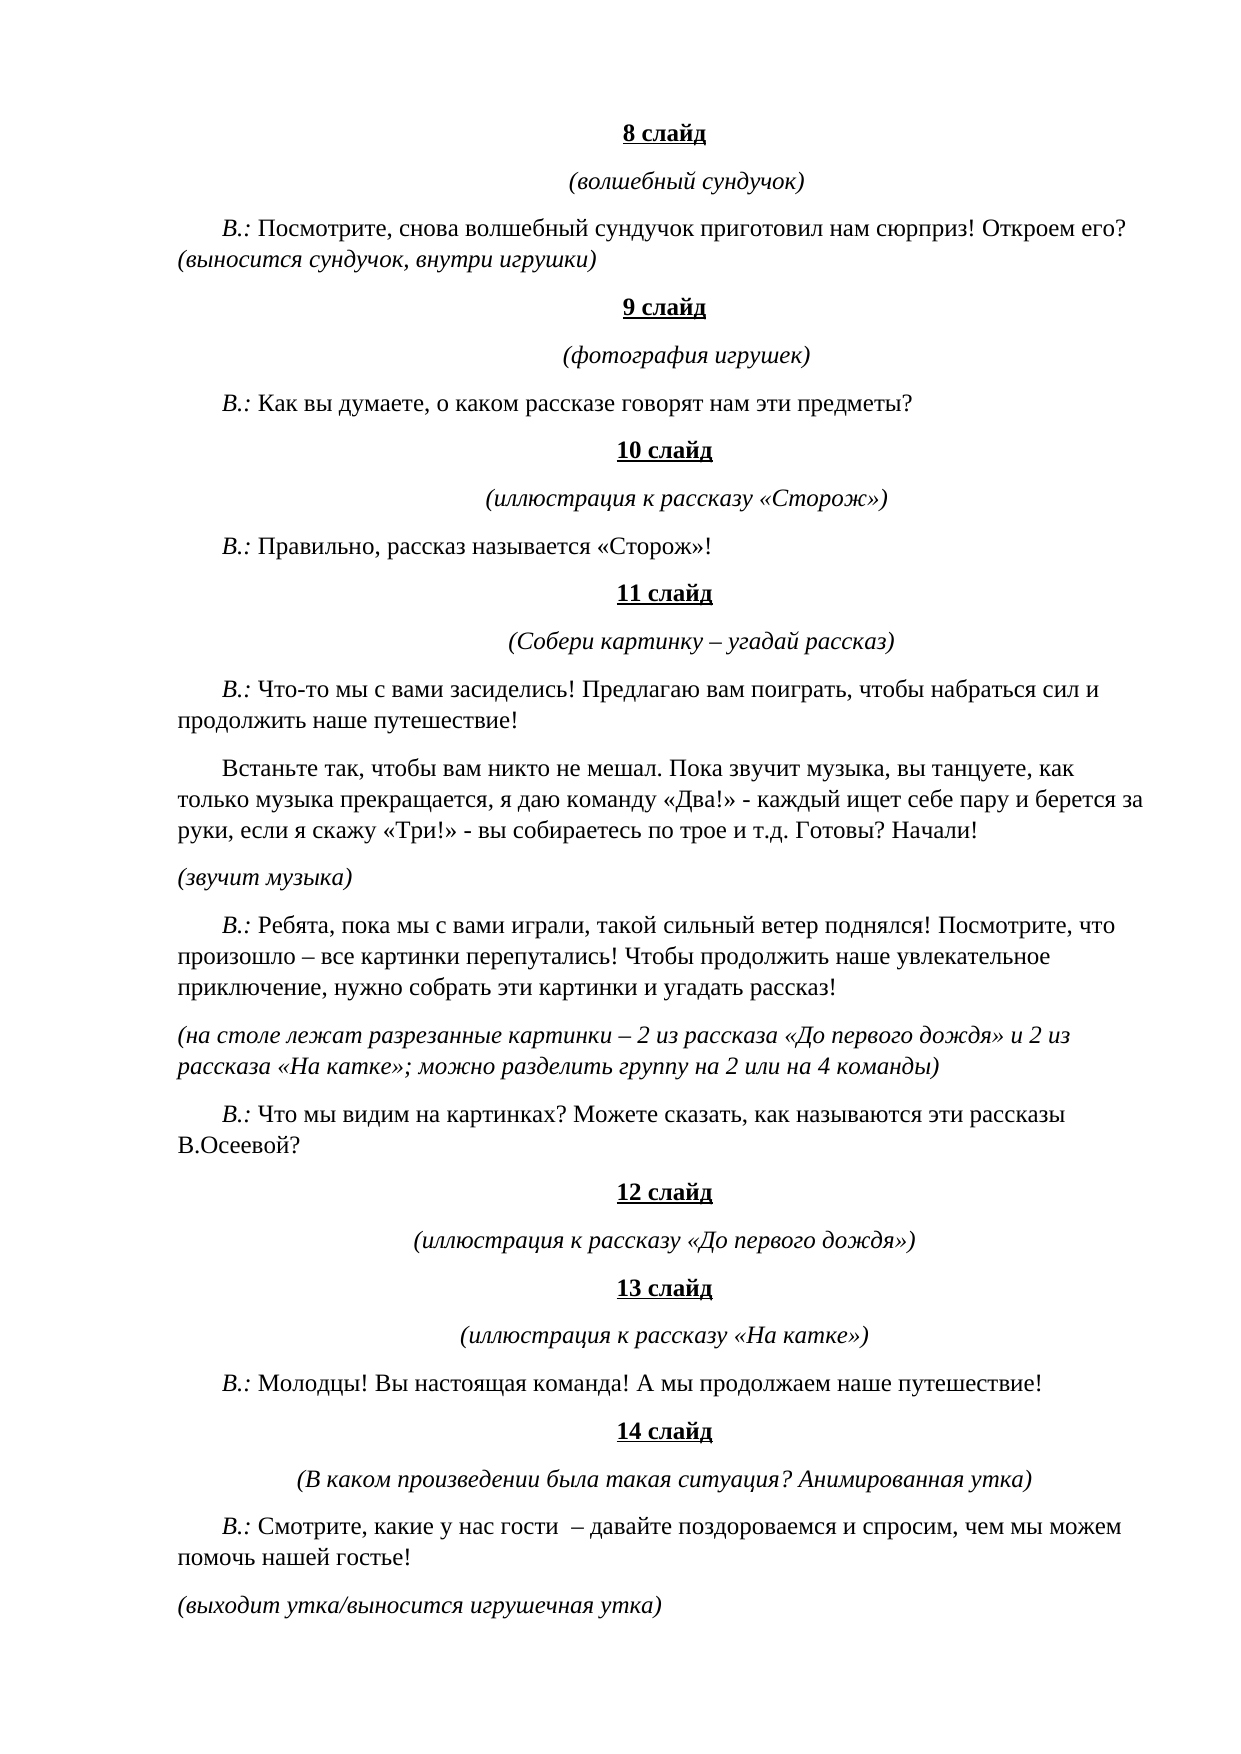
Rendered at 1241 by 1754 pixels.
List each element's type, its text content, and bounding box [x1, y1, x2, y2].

text (выходит утка/выносится игрушечная утка) [177, 1590, 1152, 1619]
text (звучит музыка) [177, 862, 1152, 891]
text В.: Что-то мы с вами засиделись! Предлагаю вам поиграть, чтобы набраться сил и продолжить наше путешествие! [177, 674, 1152, 734]
text 13 слайд [177, 1273, 1152, 1302]
text В.: Что мы видим на картинках? Можете сказать, как называются эти рассказы В.Осеевой? [177, 1099, 1152, 1158]
text В.: Ребята, пока мы с вами играли, такой сильный ветер поднялся! Посмотрите, что произошло – все картинки перепутались! Чтобы продолжить наше увлекательное приключение, нужно собрать эти картинки и угадать рассказ! [177, 910, 1152, 1001]
text 12 слайд [177, 1177, 1152, 1206]
text (иллюстрация к рассказу «На катке») [177, 1321, 1152, 1349]
text (фотография игрушек) [177, 340, 1152, 369]
text (В каком произведении была такая ситуация? Анимированная утка) [177, 1464, 1152, 1492]
text 10 слайд [177, 435, 1152, 464]
text Встаньте так, чтобы вам никто не мешал. Пока звучит музыка, вы танцуете, как только музыка прекращается, я даю команду «Два!» - каждый ищет себе пару и берется за руки, если я скажу «Три!» - вы собираетесь по трое и т.д. Готовы? Начали! [177, 753, 1152, 843]
text 11 слайд [177, 578, 1152, 607]
text В.: Посмотрите, снова волшебный сундучок приготовил нам сюрприз! Откроем его? (выносится сундучок, внутри игрушки) [177, 213, 1152, 273]
text В.: Правильно, рассказ называется «Сторож»! [177, 531, 1152, 559]
text В.: Смотрите, какие у нас гости – давайте поздороваемся и спросим, чем мы можем помочь нашей гостье! [177, 1511, 1152, 1571]
text (на столе лежат разрезанные картинки – 2 из рассказа «До первого дождя» и 2 из рассказа «На катке»; можно разделить группу на 2 или на 4 команды) [177, 1020, 1152, 1080]
text В.: Как вы думаете, о каком рассказе говорят нам эти предметы? [177, 388, 1152, 416]
text (иллюстрация к рассказу «До первого дождя») [177, 1225, 1152, 1254]
text (иллюстрация к рассказу «Сторож») [177, 483, 1152, 512]
text (Собери картинку – угадай рассказ) [177, 626, 1152, 655]
text 8 слайд [177, 118, 1152, 147]
text 9 слайд [177, 292, 1152, 321]
text 14 слайд [177, 1416, 1152, 1445]
text (волшебный сундучок) [177, 166, 1152, 194]
text В.: Молодцы! Вы настоящая команда! А мы продолжаем наше путешествие! [177, 1368, 1152, 1397]
